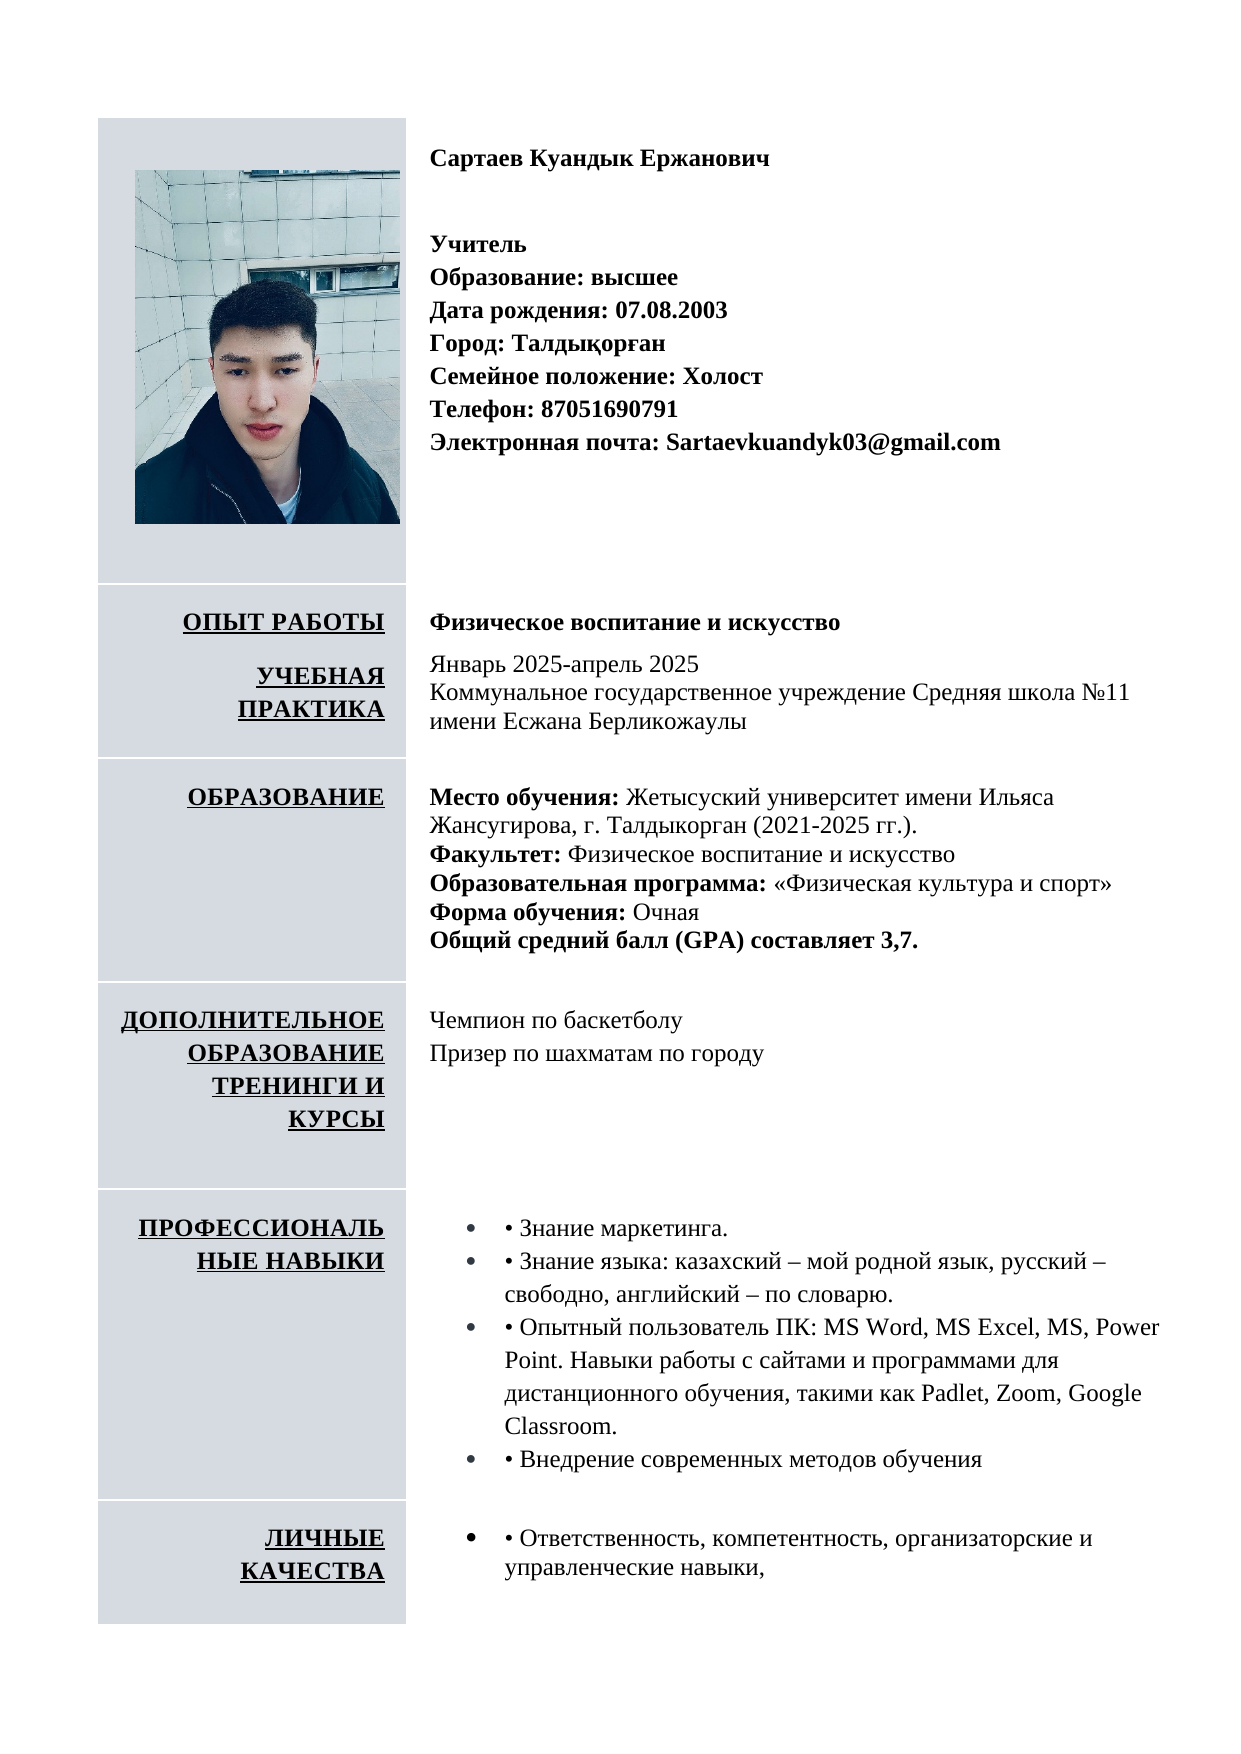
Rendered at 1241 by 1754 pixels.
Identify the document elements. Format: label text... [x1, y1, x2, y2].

table_cell ДОПОЛНИТЕЛЬНОЕ ОБРАЗОВАНИЕ ТРЕНИНГИ И КУРСЫ [98, 983, 406, 1188]
table_header Сартаев Куандык Ержанович Учитель Образование: высшее Дата рождения: 07.08.2003 Город: Талдықорған Семейное положение: Холост Телефон: 87051690791 Электронная почта: Sartaevkuandyk03@gmail.com [408, 120, 1206, 583]
table_cell ПРОФЕССИОНАЛЬНЫЕ НАВЫКИ [98, 1190, 406, 1499]
table_cell Чемпион по баскетболу Призер по шахматам по городу [408, 983, 1206, 1188]
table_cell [408, 1501, 1206, 1624]
table_cell Физическое воспитание и искусство Январь 2025-апрель 2025 Коммунальное государственное учреждение Средняя школа №11 имени Есжана Берликожаулы [408, 585, 1206, 757]
table_header [98, 118, 406, 583]
table_cell ОПЫТ РАБОТЫ УЧЕБНАЯ ПРАКТИКА [98, 585, 406, 757]
table_cell ОБРАЗОВАНИЕ [98, 759, 406, 981]
table_cell Место обучения: Жетысуский университет имени Ильяса Жансугирова, г. Талдыкорган (2021-2025 гг.). Факультет: Физическое воспитание и искусство Образовательная программа: «Физическая культура и спорт» Форма обучения: Очная Общий средний балл (GPA) составляет 3,7. [408, 759, 1206, 981]
picture [135, 170, 400, 524]
table_cell ЛИЧНЫЕ КАЧЕСТВА [98, 1501, 406, 1624]
table_cell • Знание маркетинга. • Знание языка: казахский – мой родной язык, русский – свободно, английский – по словарю. • Опытный пользователь ПК: MS Word, MS Excel, MS, Power Point. Навыки работы с сайтами и программами для дистанционного обучения, такими как Padlet, Zoom, Google Classroom. • Внедрение современных методов обучения [408, 1190, 1206, 1499]
